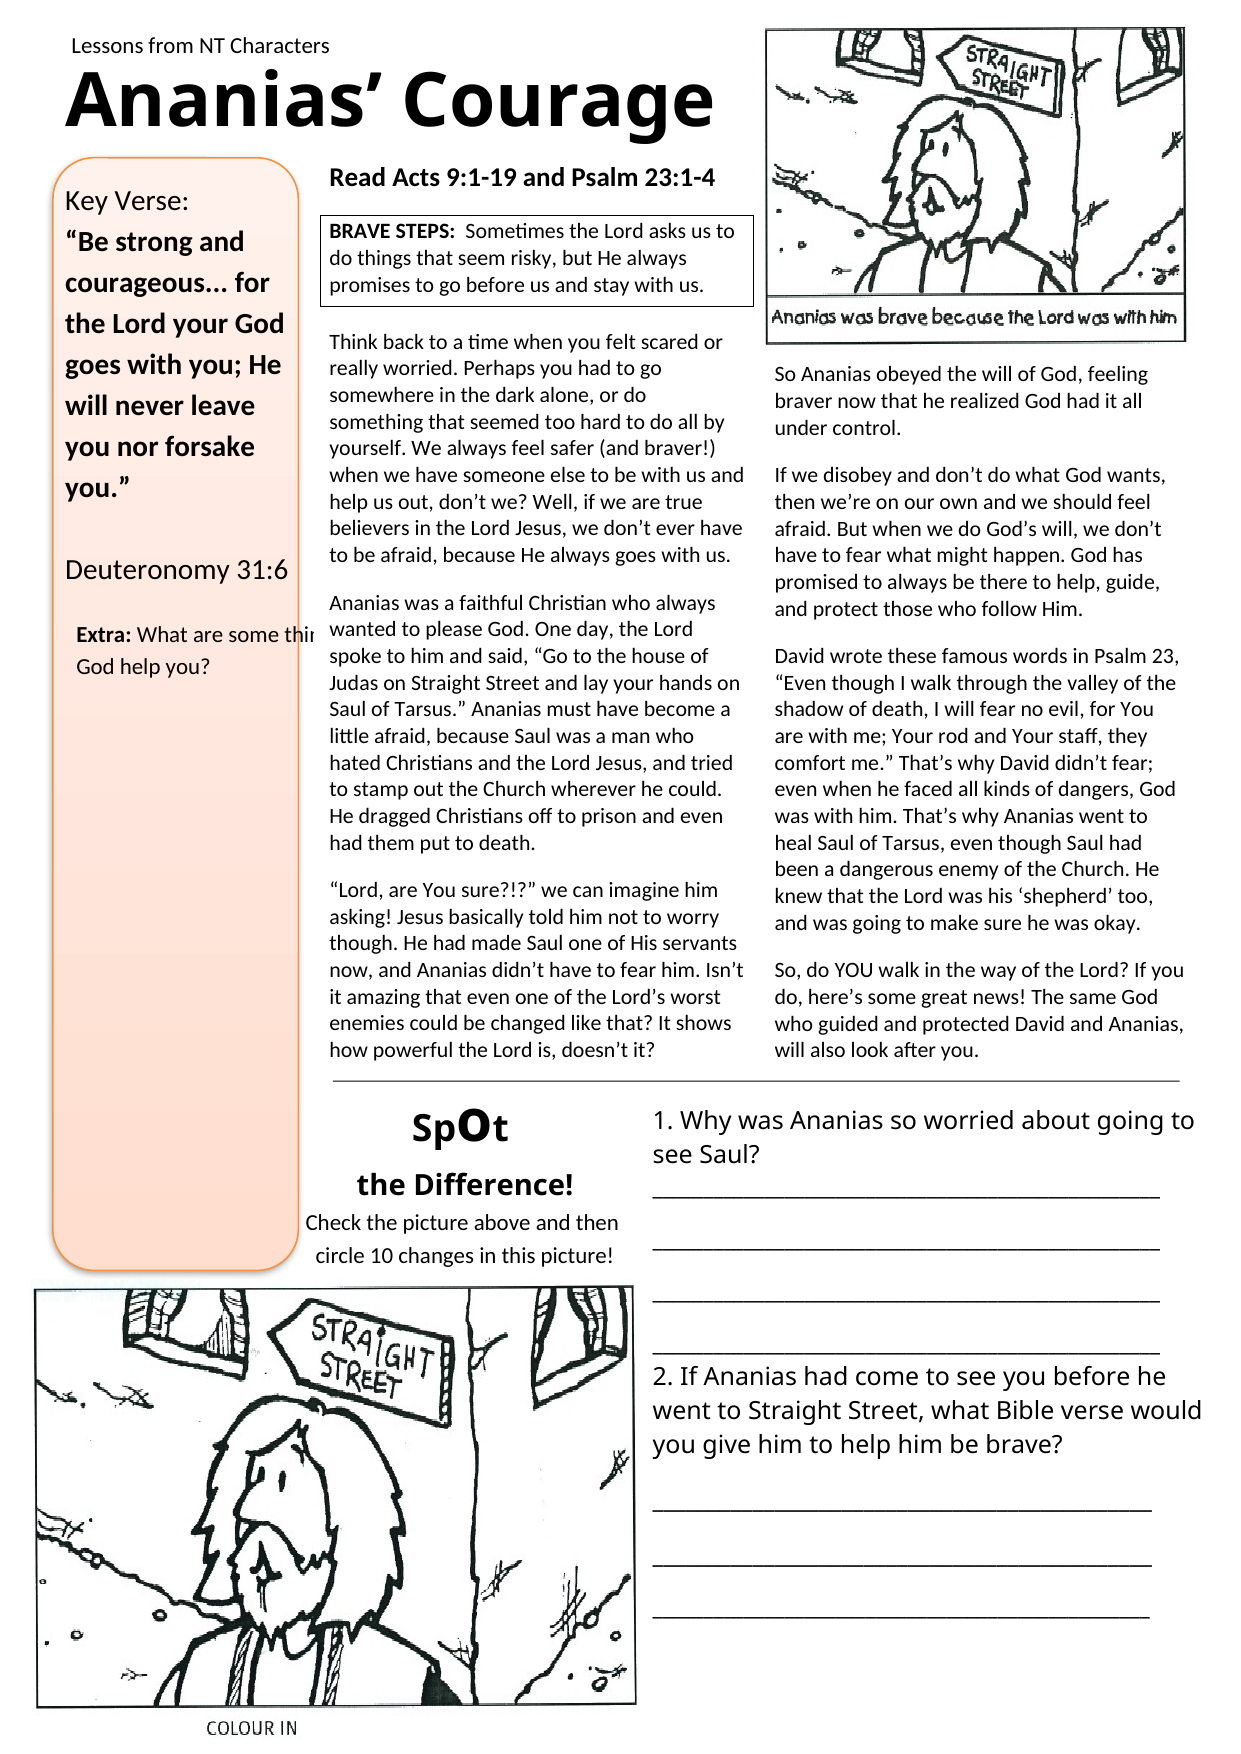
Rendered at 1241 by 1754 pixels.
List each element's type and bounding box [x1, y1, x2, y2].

picture [759, 23, 1191, 353]
picture [29, 1279, 640, 1744]
